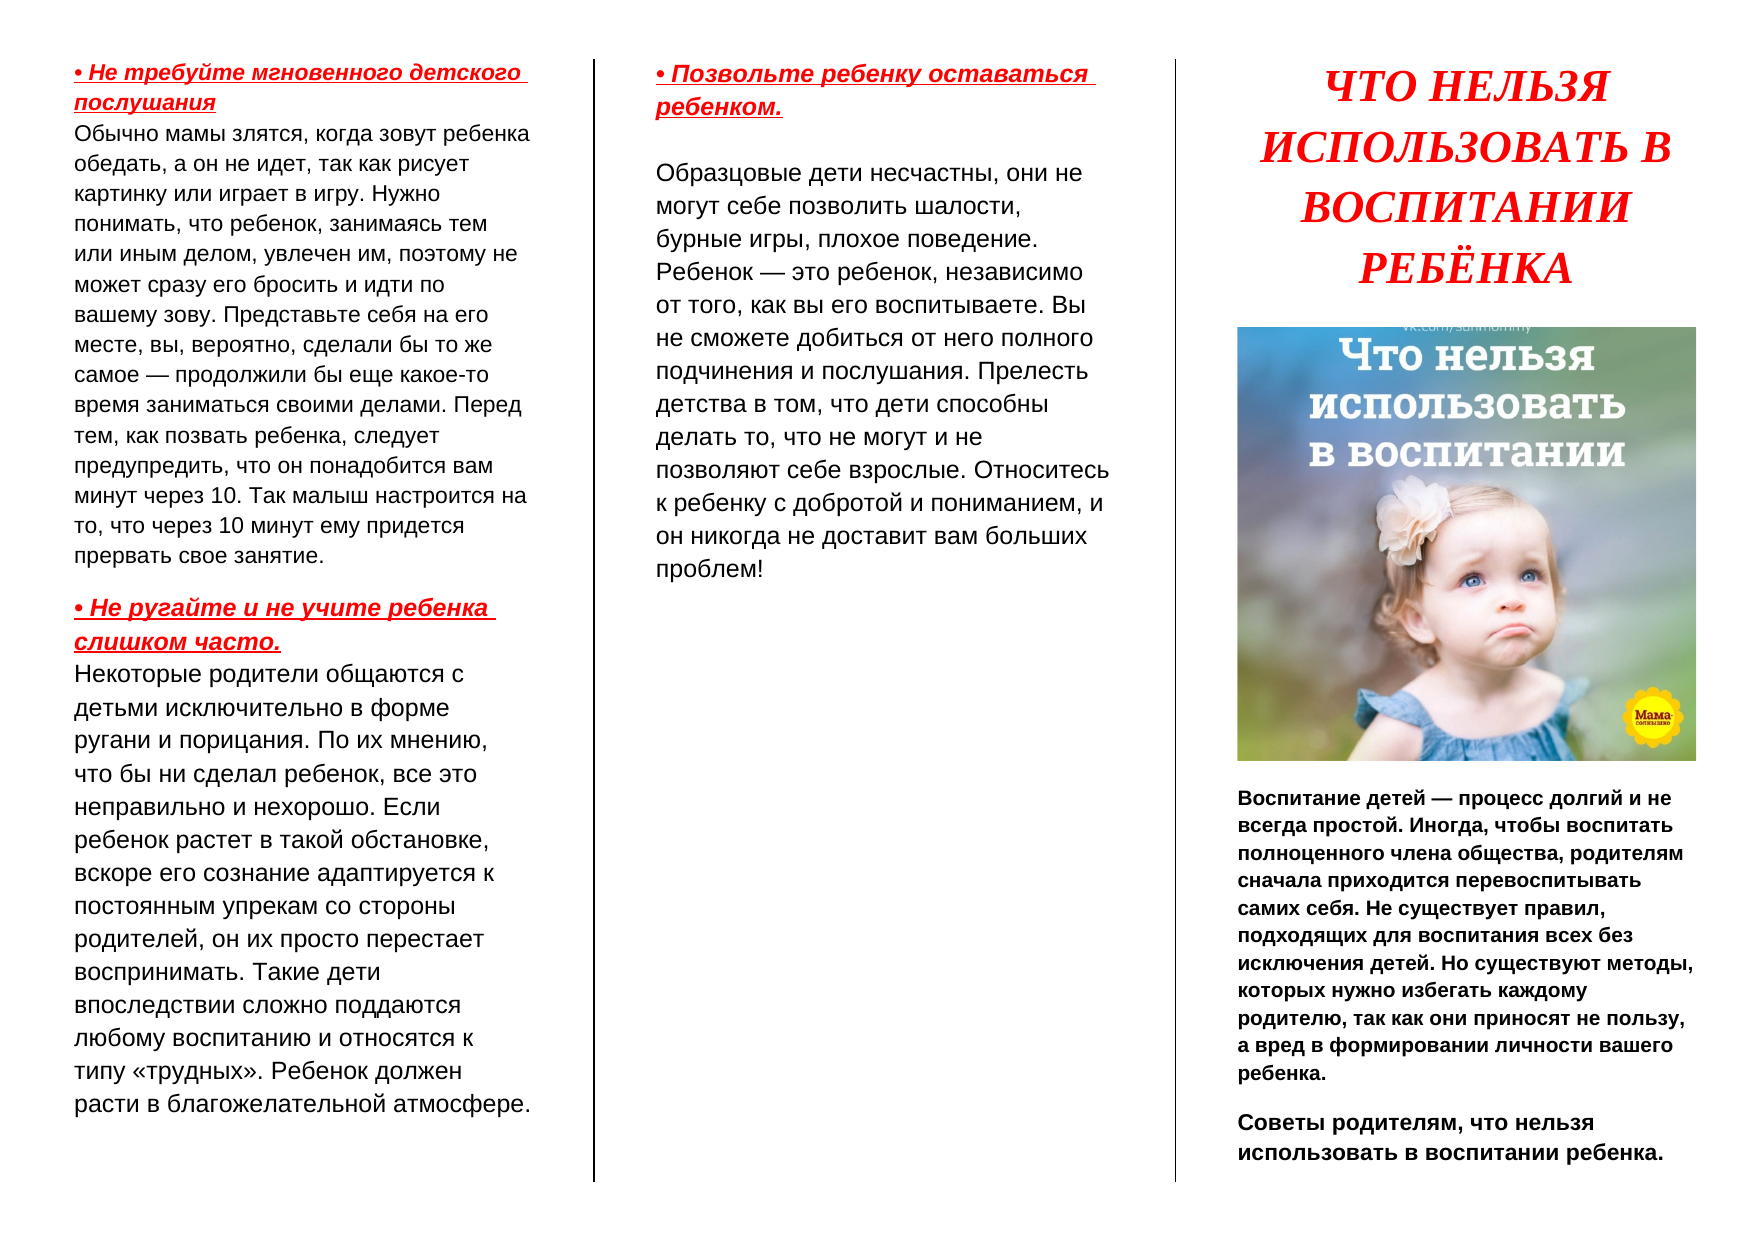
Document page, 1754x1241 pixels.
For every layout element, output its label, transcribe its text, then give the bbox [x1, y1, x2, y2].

text • Не требуйте мгновенного детского послушания Обычно мамы злятся, когда зовут ребенка обедать, а он не идет, так как рисует картинку или играет в игру. Нужно понимать, что ребенок, занимаясь тем или иным делом, увлечен им, поэтому не может сразу его бросить и идти по вашему зову. Представьте себя на его месте, вы, вероятно, сделали бы то же самое — продолжили бы еще какое-то время заниматься своими делами. Перед тем, как позвать ребенка, следует предупредить, что он понадобится вам минут через 10. Так малыш настроится на то, что через 10 минут ему придется прервать свое занятие. [74, 59, 532, 569]
text Воспитание детей — процесс долгий и не всегда простой. Иногда, чтобы воспитать полноценного члена общества, родителям сначала приходится перевоспитывать самих себя. Не существует правил, подходящих для воспитания всех без исключения детей. Но существуют методы, которых нужно избегать каждому родителю, так как они приносят не пользу, а вред в формировании личности вашего ребенка. [1237, 786, 1695, 1085]
picture [1237, 327, 1697, 761]
text • Не ругайте и не учите ребенка слишком часто. Некоторые родители общаются с детьми исключительно в форме ругани и порицания. По их мнению, что бы ни сделал ребенок, все это неправильно и нехорошо. Если ребенок растет в такой обстановке, вскоре его сознание адаптируется к постоянным упрекам со стороны родителей, он их просто перестает воспринимать. Такие дети впоследствии сложно поддаются любому воспитанию и относятся к типу «трудных». Ребенок должен расти в благожелательной атмосфере. [74, 593, 532, 1117]
text ЧТО НЕЛЬЗЯ ИСПОЛЬЗОВАТЬ В ВОСПИТАНИИ РЕБЁНКА [1237, 59, 1695, 327]
text • Позвольте ребенку оставаться ребенком. Образцовые дети несчастны, они не могут себе позволить шалости, бурные игры, плохое поведение. Ребенок — это ребенок, независимо от того, как вы его воспитываете. Вы не сможете добиться от него полного подчинения и послушания. Прелесть детства в том, что дети способны делать то, что не могут и не позволяют себе взрослые. Относитесь к ребенку с добротой и пониманием, и он никогда не доставит вам больших проблем! [656, 59, 1113, 583]
